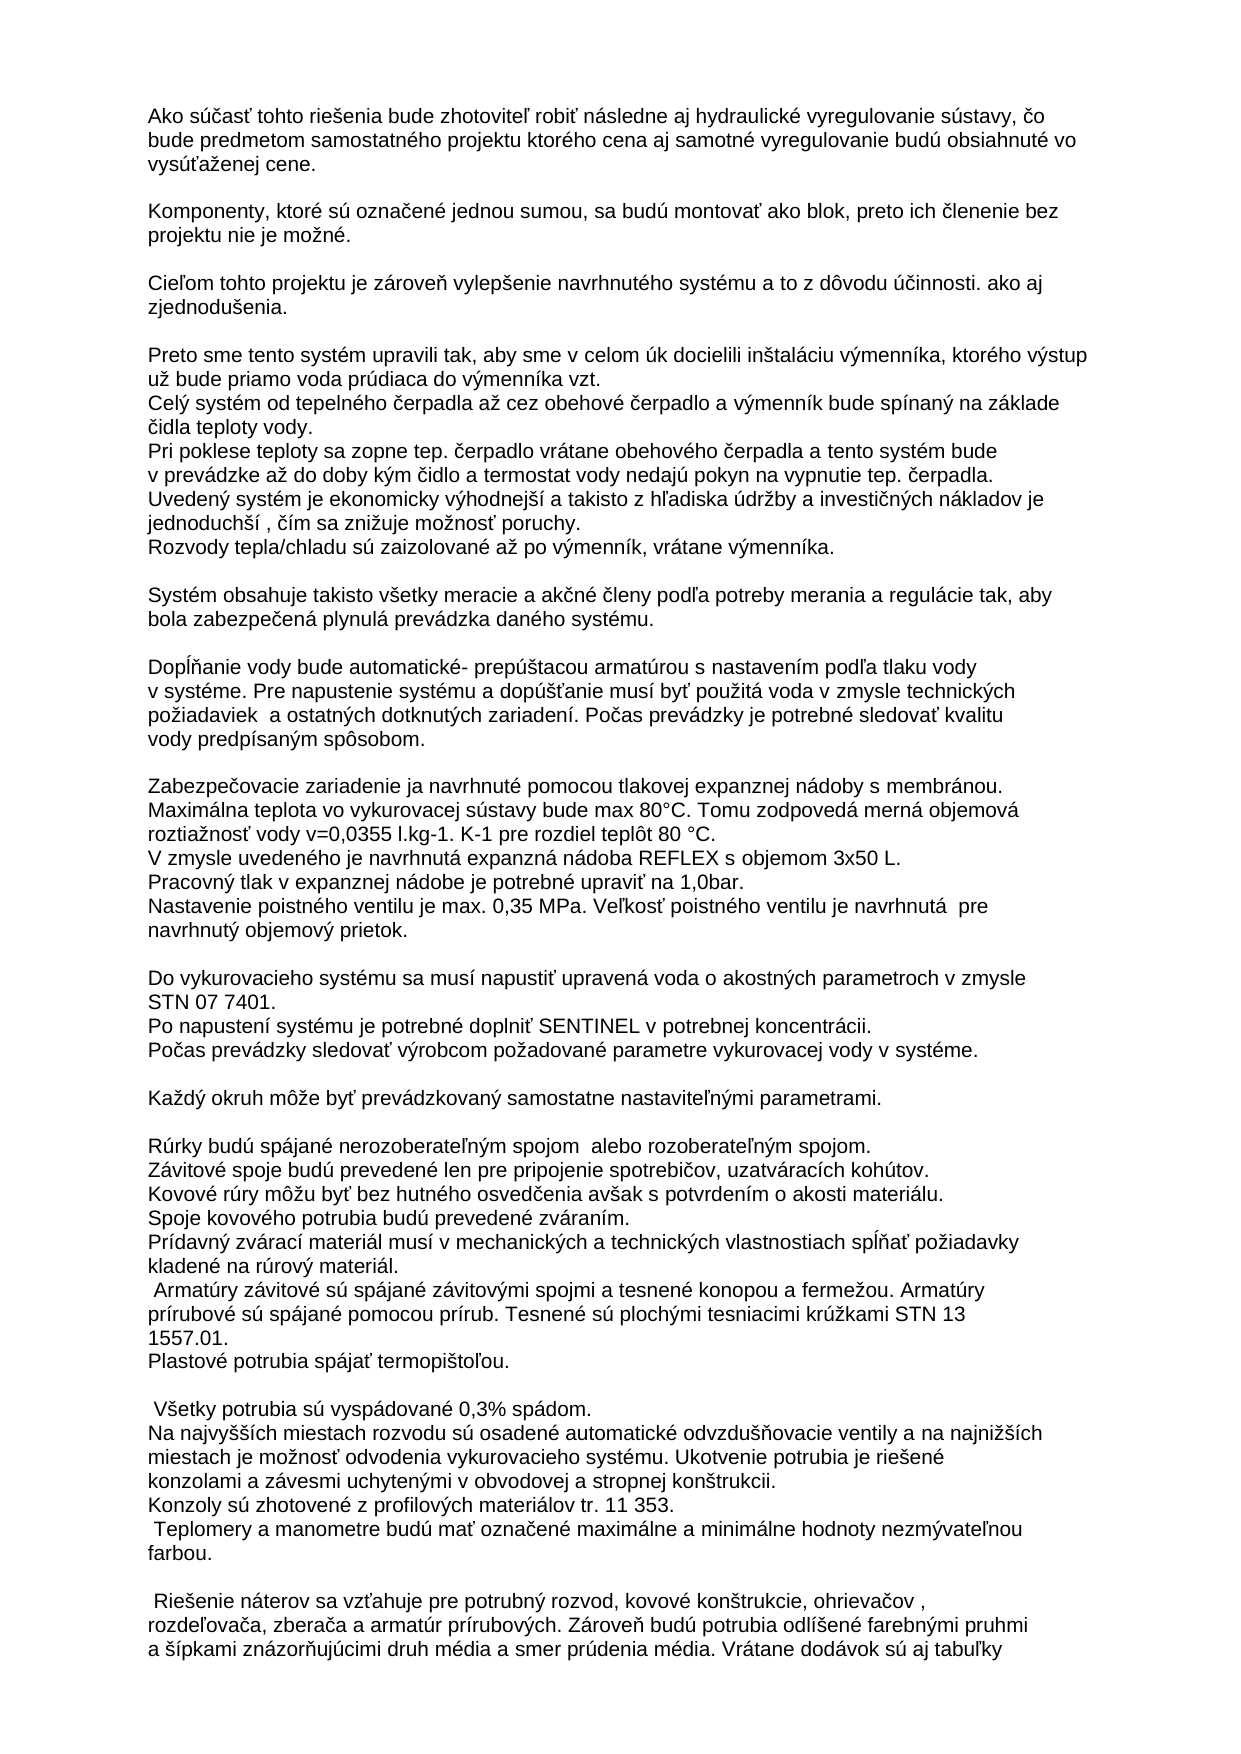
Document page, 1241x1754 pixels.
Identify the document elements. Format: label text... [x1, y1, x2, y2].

text Všetky potrubia sú vyspádované 0,3% spádom. [148, 1397, 1043, 1421]
text Teplomery a manometre budú mať označené maximálne a minimálne hodnoty nezmývateľnou farbou. [148, 1517, 1043, 1565]
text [148, 1589, 1043, 1661]
text Celý systém od tepelného čerpadla až cez obehové čerpadlo a výmenník bude spínaný na základe čidla teploty vody. [148, 391, 1093, 439]
text Rozvody tepla/chladu sú zaizolované až po výmenník, vrátane výmenníka. [148, 535, 1093, 559]
text Dopĺňanie vody bude automatické- prepúštacou armatúrou s nastavením podľa tlaku vody v systéme. Pre napustenie systému a dopúšťanie musí byť použitá voda v zmysle technických požiadaviek a ostatných dotknutých zariadení. Počas prevádzky je potrebné sledovať kvalitu vody predpísaným spôsobom. [148, 654, 1043, 750]
text Preto sme tento systém upravili tak, aby sme v celom úk docielili inštaláciu výmenníka, ktorého výstup už bude priamo voda prúdiaca do výmenníka vzt. [148, 343, 1093, 391]
text Spoje kovového potrubia budú prevedené zváraním. [148, 1206, 1043, 1229]
text Uvedený systém je ekonomicky výhodnejší a takisto z hľadiska údržby a investičných nákladov je jednoduchší , čím sa znižuje možnosť poruchy. [148, 487, 1093, 535]
text Kovové rúry môžu byť bez hutného osvedčenia avšak s potvrdením o akosti materiálu. [148, 1182, 1043, 1206]
text Rúrky budú spájané nerozoberateľným spojom alebo rozoberateľným spojom. [148, 1134, 1043, 1158]
text Zabezpečovacie zariadenie ja navrhnuté pomocou tlakovej expanznej nádoby s membránou. [148, 774, 1043, 798]
text Maximálna teplota vo vykurovacej sústavy bude max 80°C. Tomu zodpovedá merná objemová roztiažnosť vody v=0,0355 l.kg-1. K-1 pre rozdiel teplôt 80 °C. [148, 798, 1043, 846]
text Systém obsahuje takisto všetky meracie a akčné členy podľa potreby merania a regulácie tak, aby bola zabezpečená plynulá prevádzka daného systému. [148, 583, 1093, 631]
text Pri poklese teploty sa zopne tep. čerpadlo vrátane obehového čerpadla a tento systém bude v prevádzke až do doby kým čidlo a termostat vody nedajú pokyn na vypnutie tep. čerpadla. [148, 439, 1093, 487]
text Do vykurovacieho systému sa musí napustiť upravená voda o akostných parametroch v zmysle STN 07 7401. [148, 966, 1043, 1014]
text Konzoly sú zhotovené z profilových materiálov tr. 11 353. [148, 1493, 1043, 1517]
text Armatúry závitové sú spájané závitovými spojmi a tesnené konopou a fermežou. Armatúry prírubové sú spájané pomocou prírub. Tesnené sú plochými tesniacimi krúžkami STN 13 1557.01. [148, 1277, 1043, 1349]
text Prídavný zvárací materiál musí v mechanických a technických vlastnostiach spĺňať požiadavky kladené na rúrový materiál. [148, 1229, 1043, 1277]
text Nastavenie poistného ventilu je max. 0,35 MPa. Veľkosť poistného ventilu je navrhnutá pre navrhnutý objemový prietok. [148, 894, 1043, 942]
text Na najvyšších miestach rozvodu sú osadené automatické odvzdušňovacie ventily a na najnižších miestach je možnosť odvodenia vykurovacieho systému. Ukotvenie potrubia je riešené konzolami a závesmi uchytenými v obvodovej a stropnej konštrukcii. [148, 1421, 1043, 1493]
text V zmysle uvedeného je navrhnutá expanzná nádoba REFLEX s objemom 3x50 L. [148, 846, 1043, 870]
text Ako súčasť tohto riešenia bude zhotoviteľ robiť následne aj hydraulické vyregulovanie sústavy, čo bude predmetom samostatného projektu ktorého cena aj samotné vyregulovanie budú obsiahnuté vo vysúťaženej cene. [148, 103, 1093, 175]
text Závitové spoje budú prevedené len pre pripojenie spotrebičov, uzatváracích kohútov. [148, 1158, 1043, 1182]
text Pracovný tlak v expanznej nádobe je potrebné upraviť na 1,0bar. [148, 870, 1043, 894]
text Každý okruh môže byť prevádzkovaný samostatne nastaviteľnými parametrami. [148, 1086, 1043, 1110]
text Plastové potrubia spájať termopištoľou. [148, 1349, 1043, 1373]
text Po napustení systému je potrebné doplniť SENTINEL v potrebnej koncentrácii. [148, 1014, 1043, 1038]
text Počas prevádzky sledovať výrobcom požadované parametre vykurovacej vody v systéme. [148, 1038, 1043, 1062]
text Cieľom tohto projektu je zároveň vylepšenie navrhnutého systému a to z dôvodu účinnosti. ako aj zjednodušenia. [148, 271, 1093, 319]
text Komponenty, ktoré sú označené jednou sumou, sa budú montovať ako blok, preto ich členenie bez projektu nie je možné. [148, 199, 1093, 247]
